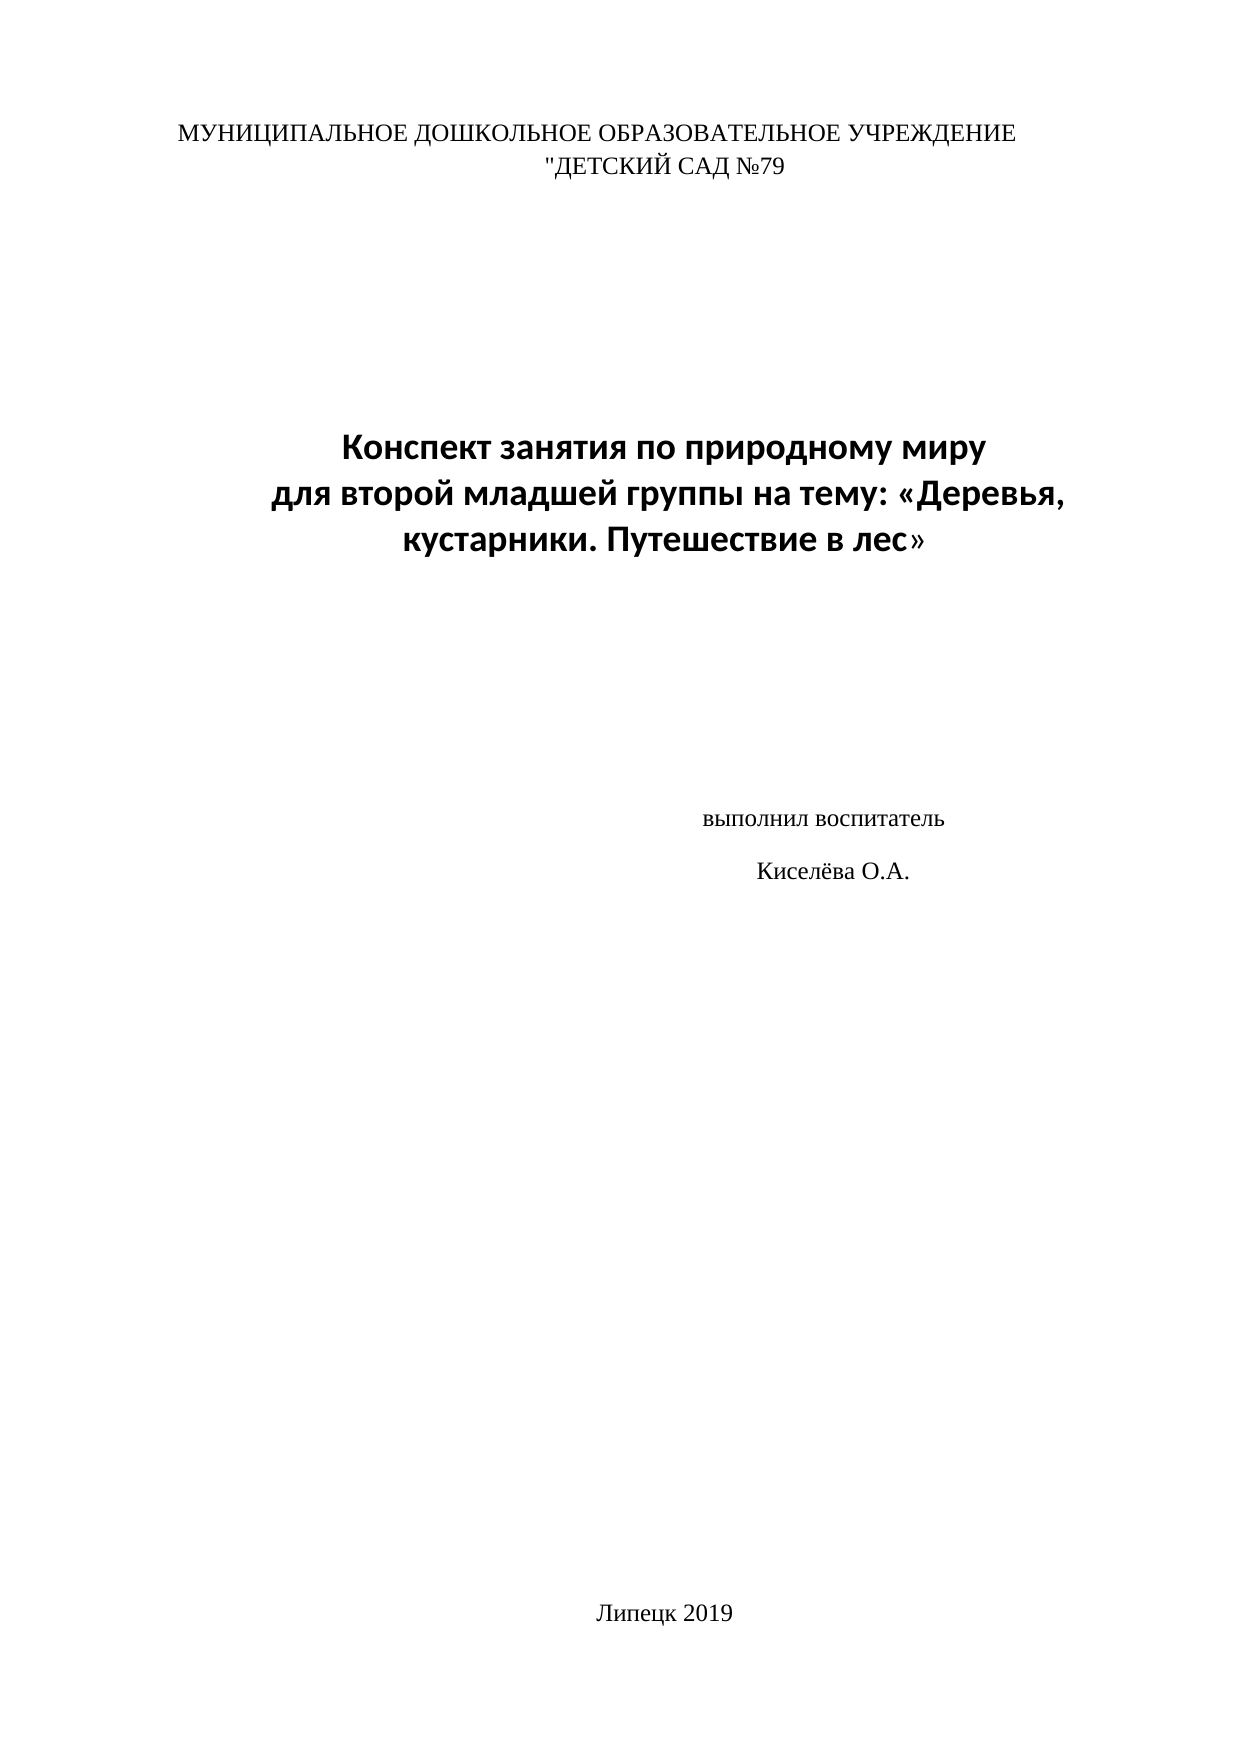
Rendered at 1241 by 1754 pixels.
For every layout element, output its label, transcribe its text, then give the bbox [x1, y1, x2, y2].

text Конспект занятия по природному миру [177, 423, 1152, 469]
text Липецк 2019 [177, 1598, 1152, 1627]
text МУНИЦИПАЛЬНОЕ ДОШКОЛЬНОЕ ОБРАЗОВАТЕЛЬНОЕ УЧРЕЖДЕНИЕ [177, 118, 1152, 147]
text выполнил воспитатель [177, 803, 1152, 831]
text для второй младшей группы на тему: «Деревья, кустарники. Путешествие в лес» [177, 469, 1152, 560]
text Киселёва О.А. [177, 856, 1152, 885]
text "ДЕТСКИЙ САД №79 [177, 151, 1152, 180]
